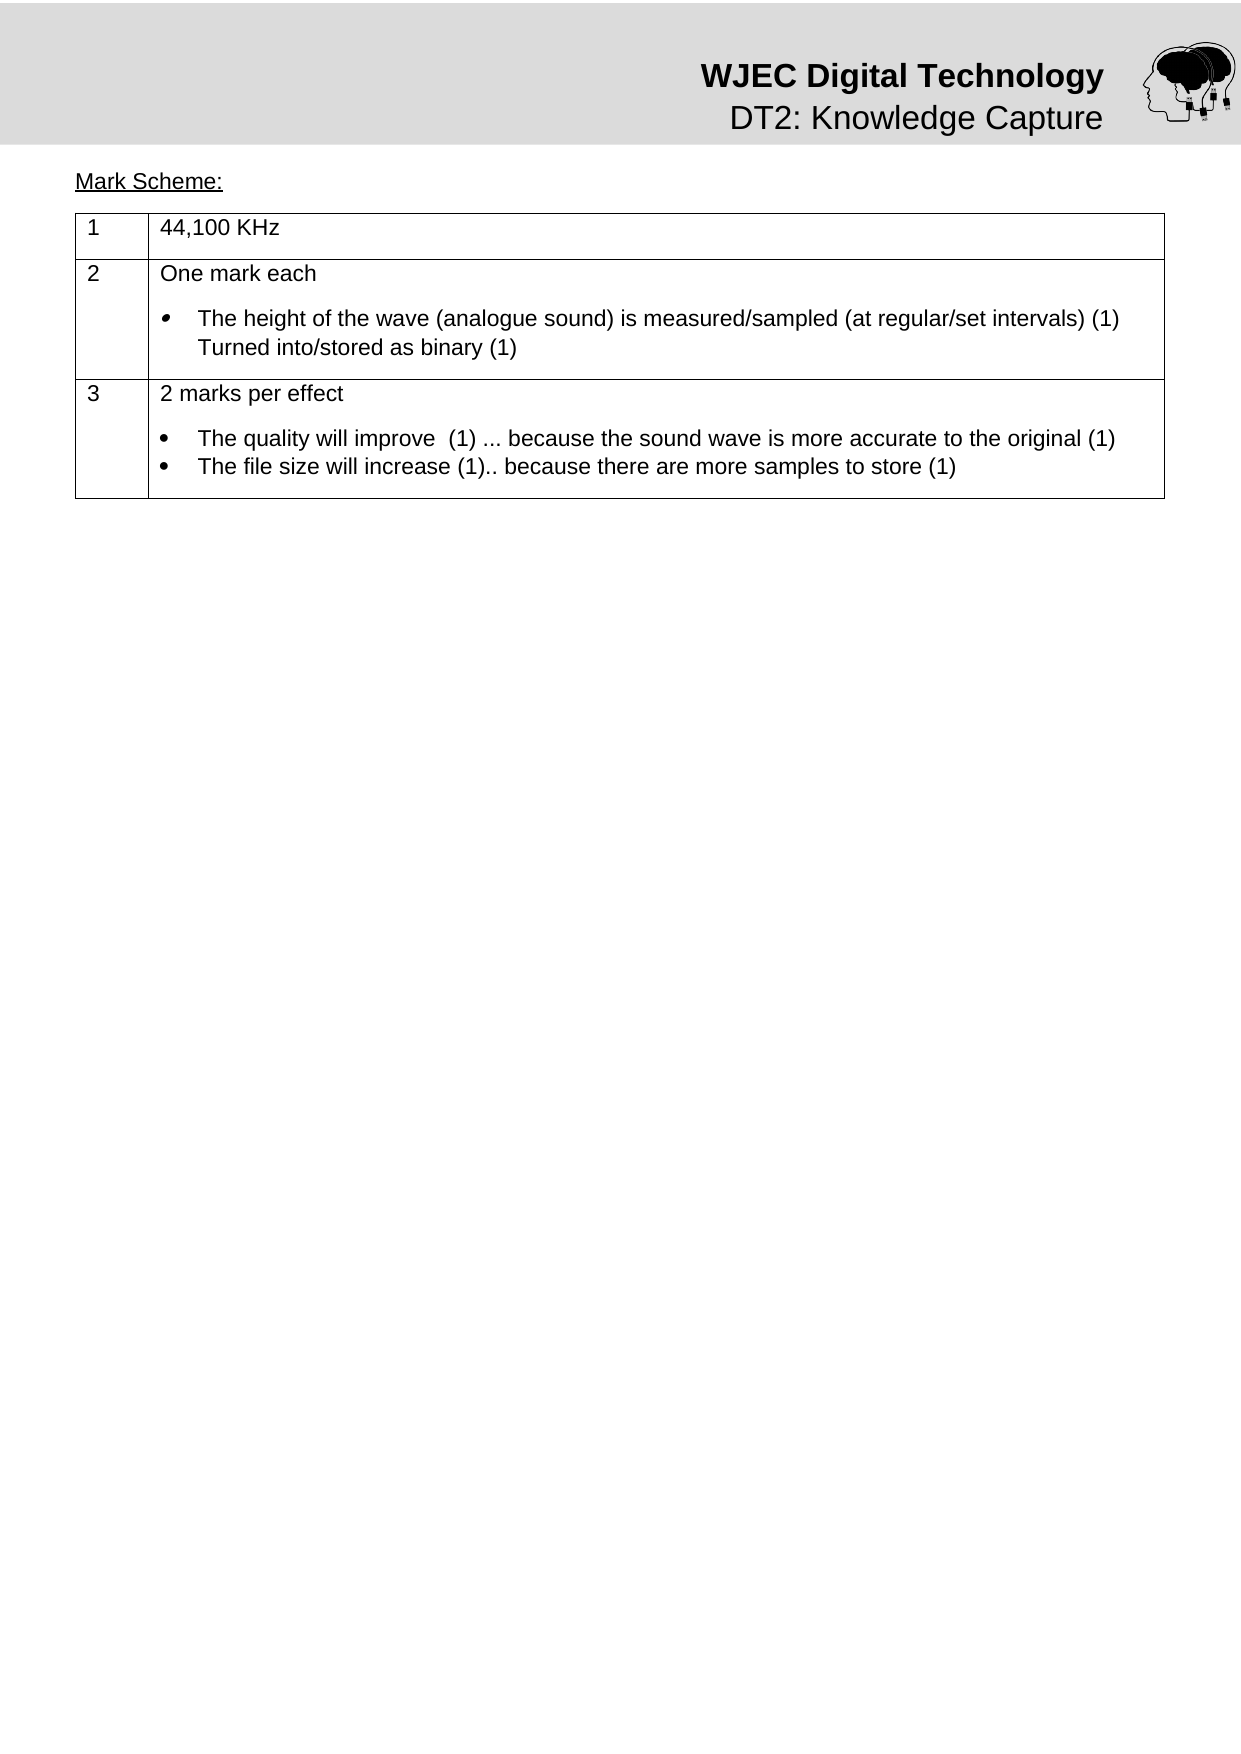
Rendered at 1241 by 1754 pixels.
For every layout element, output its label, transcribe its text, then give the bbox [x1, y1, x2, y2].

table_cell 2 [76, 260, 148, 378]
picture [1137, 39, 1241, 137]
table_cell 3 [76, 380, 148, 498]
text Mark Scheme: [75, 168, 1165, 194]
table_header 1 [76, 214, 148, 259]
table_header 44,100 KHz [149, 214, 1164, 259]
table_cell 2 marks per effect The quality will improve (1) ... because the sound wave is more accurate to the original (1) The file size will increase (1).. because there are more samples to store (1) [149, 380, 1164, 498]
table_cell One mark each The height of the wave (analogue sound) is measured/sampled (at regular/set intervals) (1) Turned into/stored as binary (1) [149, 260, 1164, 378]
